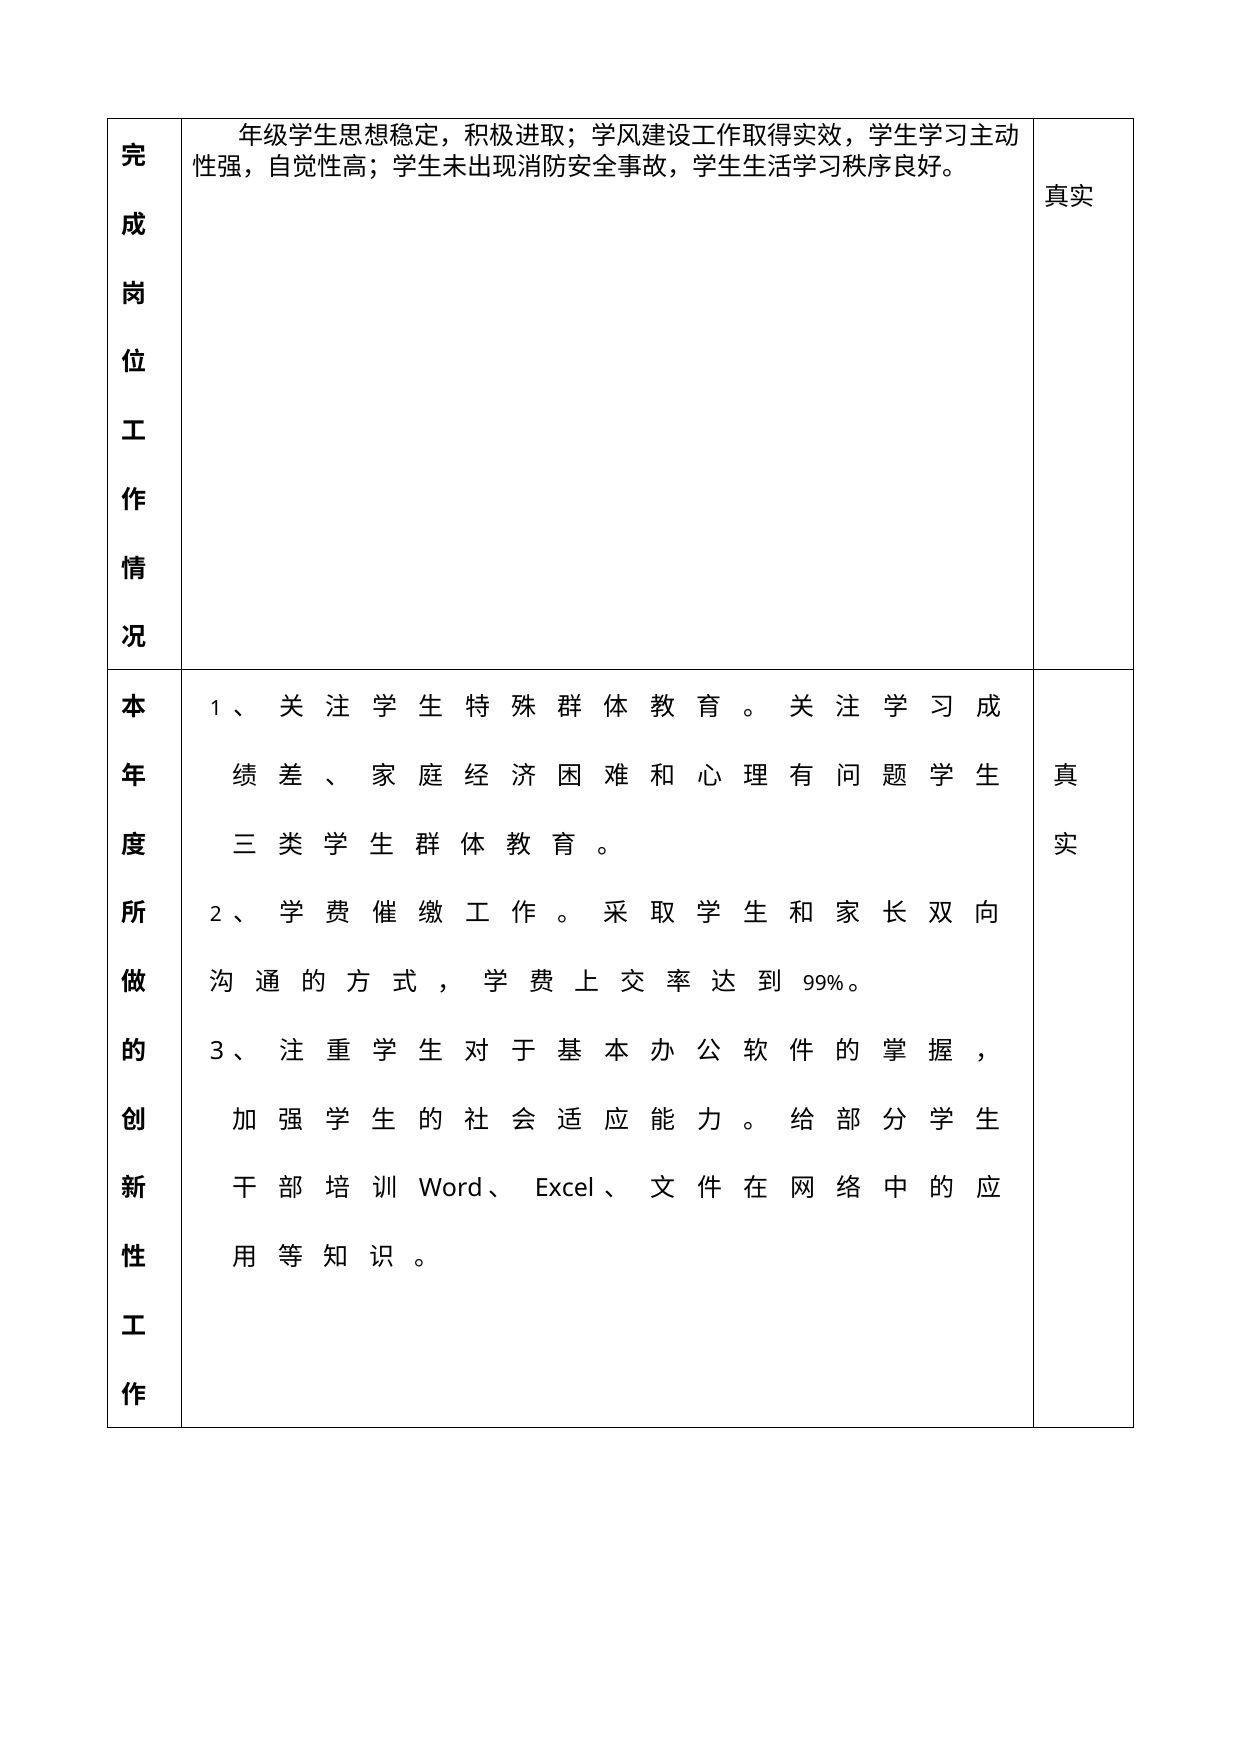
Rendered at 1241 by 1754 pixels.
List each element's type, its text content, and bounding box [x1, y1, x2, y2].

table_cell 真实 [1034, 670, 1133, 1427]
table_cell 1、关注学生特殊群体教育。关注学习成绩差、家庭经济困难和心理有问题学生三类学生群体教育。 2、学费催缴工作。采取学生和家长双向沟通的方式，学费上交率达到99%。 3、注重学生对于基本办公软件的掌握，加强学生的社会适应能力。给部分学生干部培训Word、Excel、文件在网络中的应用等知识。 [182, 670, 1033, 1427]
table_cell 本年度所做的创新性工作 [108, 670, 181, 1427]
table_cell 年级学生思想稳定，积极进取；学风建设工作取得实效，学生学习主动性强，自觉性高；学生未出现消防安全事故，学生生活学习秩序良好。 [182, 119, 1033, 669]
table_cell 真实 [1034, 119, 1133, 669]
table_cell 完成岗位工作 情况 [108, 119, 181, 669]
